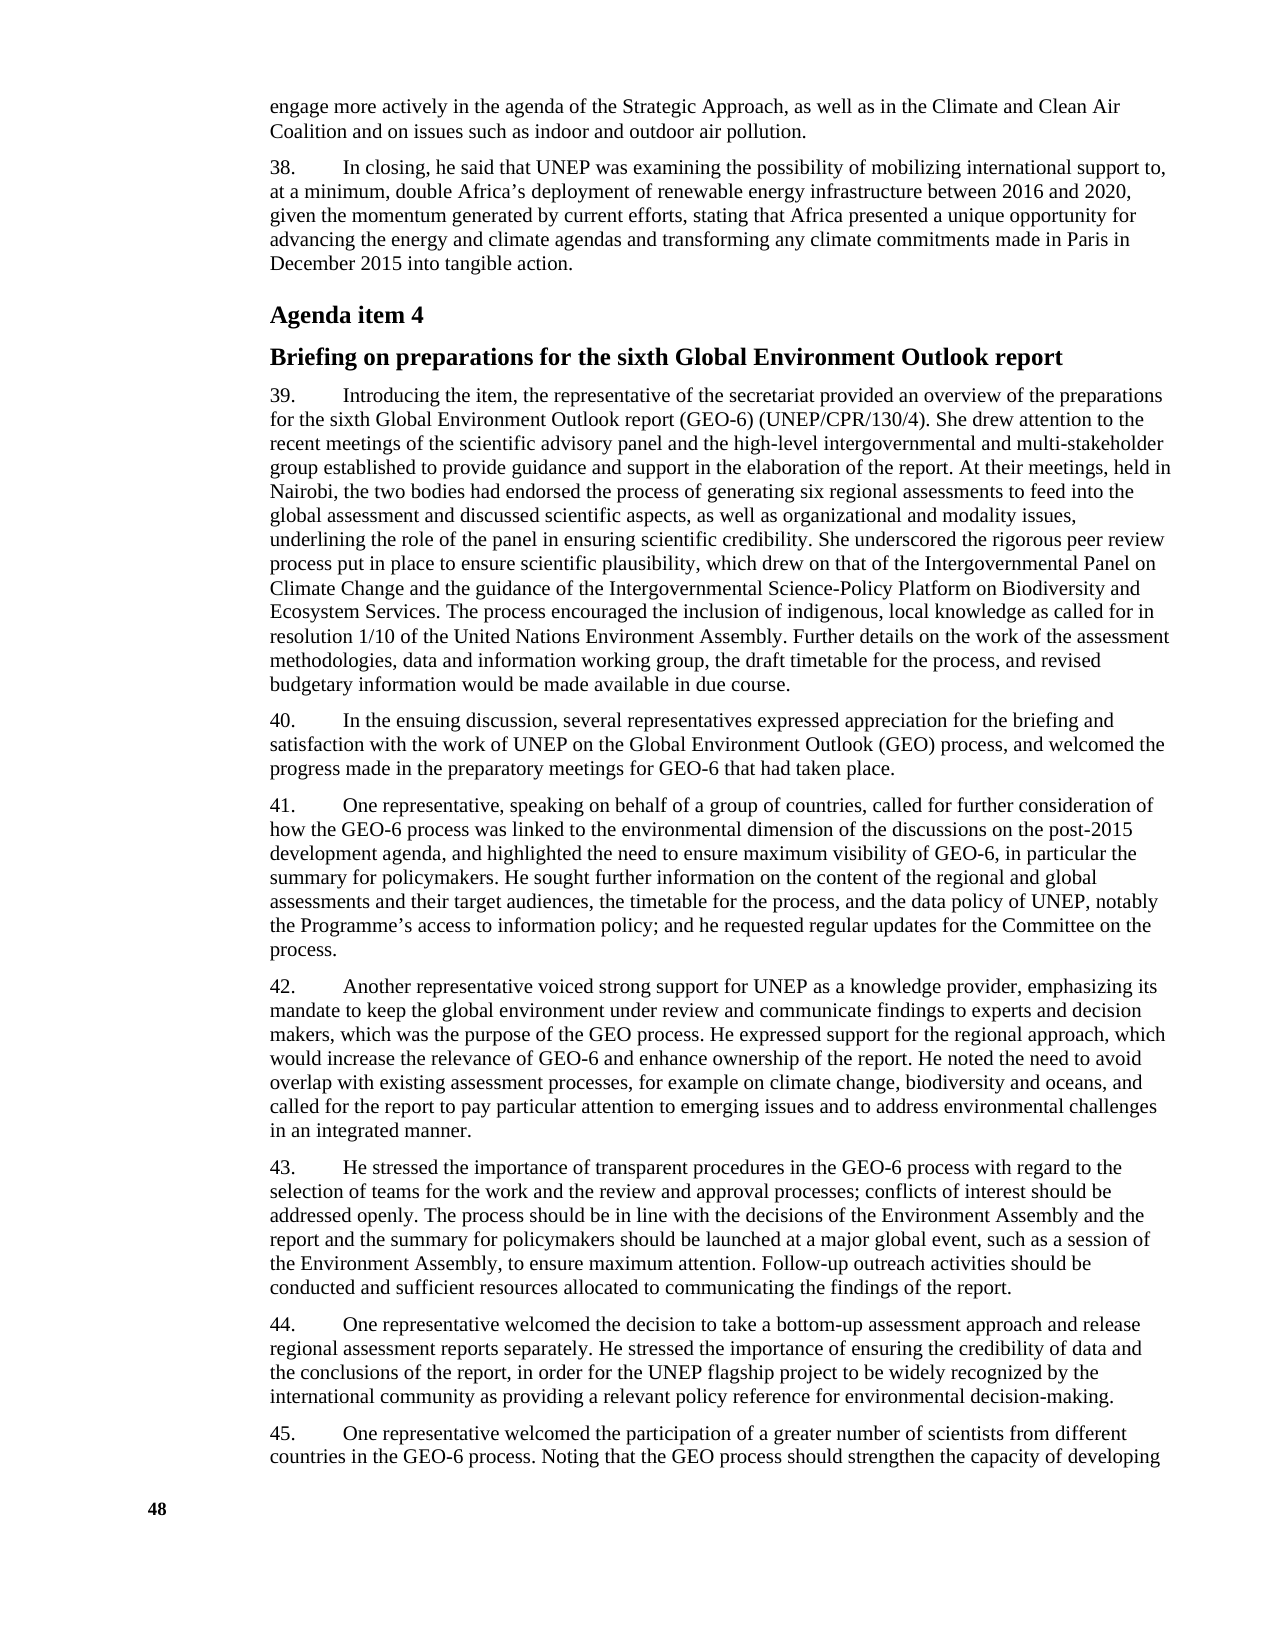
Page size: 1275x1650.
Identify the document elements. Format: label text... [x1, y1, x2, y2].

list Another representative voiced strong support for UNEP as a knowledge provider, emphasizing its mandate to keep the global environment under review and communicate findings to experts and decision makers, which was the purpose of the GEO process. He expressed support for the regional approach, which would increase the relevance of GEO-6 and enhance ownership of the report. He noted the need to avoid overlap with existing assessment processes, for example on climate change, biodiversity and oceans, and called for the report to pay particular attention to emerging issues and to address environmental challenges in an integrated manner. [269, 974, 1172, 1142]
list In the ensuing discussion, several representatives expressed appreciation for the briefing and satisfaction with the work of UNEP on the Global Environment Outlook (GEO) process, and welcomed the progress made in the preparatory meetings for GEO-6 that had taken place. [269, 708, 1172, 780]
list He stressed the importance of transparent procedures in the GEO-6 process with regard to the selection of teams for the work and the review and approval processes; conflicts of interest should be addressed openly. The process should be in line with the decisions of the Environment Assembly and the report and the summary for policymakers should be launched at a major global event, such as a session of the Environment Assembly, to ensure maximum attention. Follow-up outreach activities should be conducted and sufficient resources allocated to communicating the findings of the report. [269, 1155, 1172, 1299]
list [269, 1420, 1172, 1468]
text Agenda item 4 [269, 300, 1142, 329]
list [269, 94, 1172, 143]
list Introducing the item, the representative of the secretariat provided an overview of the preparations for the sixth Global Environment Outlook report (GEO-6) (UNEP/CPR/130/4). She drew attention to the recent meetings of the scientific advisory panel and the high-level intergovernmental and multi-stakeholder group established to provide guidance and support in the elaboration of the report. At their meetings, held in Nairobi, the two bodies had endorsed the process of generating six regional assessments to feed into the global assessment and discussed scientific aspects, as well as organizational and modality issues, underlining the role of the panel in ensuring scientific credibility. She underscored the rigorous peer review process put in place to ensure scientific plausibility, which drew on that of the Intergovernmental Panel on Climate Change and the guidance of the Intergovernmental Science-Policy Platform on Biodiversity and Ecosystem Services. The process encouraged the inclusion of indigenous, local knowledge as called for in resolution 1/10 of the United Nations Environment Assembly. Further details on the work of the assessment methodologies, data and information working group, the draft timetable for the process, and revised budgetary information would be made available in due course. [269, 383, 1172, 696]
text Briefing on preparations for the sixth Global Environment Outlook report [269, 342, 1142, 370]
list In closing, he said that UNEP was examining the possibility of mobilizing international support to, at a minimum, double Africa’s deployment of renewable energy infrastructure between 2016 and 2020, given the momentum generated by current efforts, stating that Africa presented a unique opportunity for advancing the energy and climate agendas and transforming any climate commitments made in Paris in December 2015 into tangible action. [269, 155, 1172, 275]
list One representative, speaking on behalf of a group of countries, called for further consideration of how the GEO-6 process was linked to the environmental dimension of the discussions on the post-2015 development agenda, and highlighted the need to ensure maximum visibility of GEO-6, in particular the summary for policymakers. He sought further information on the content of the regional and global assessments and their target audiences, the timetable for the process, and the data policy of UNEP, notably the Programme’s access to information policy; and he requested regular updates for the Committee on the process. [269, 793, 1172, 961]
list One representative welcomed the decision to take a bottom-up assessment approach and release regional assessment reports separately. He stressed the importance of ensuring the credibility of data and the conclusions of the report, in order for the UNEP flagship project to be widely recognized by the international community as providing a relevant policy reference for environmental decision-making. [269, 1312, 1172, 1408]
